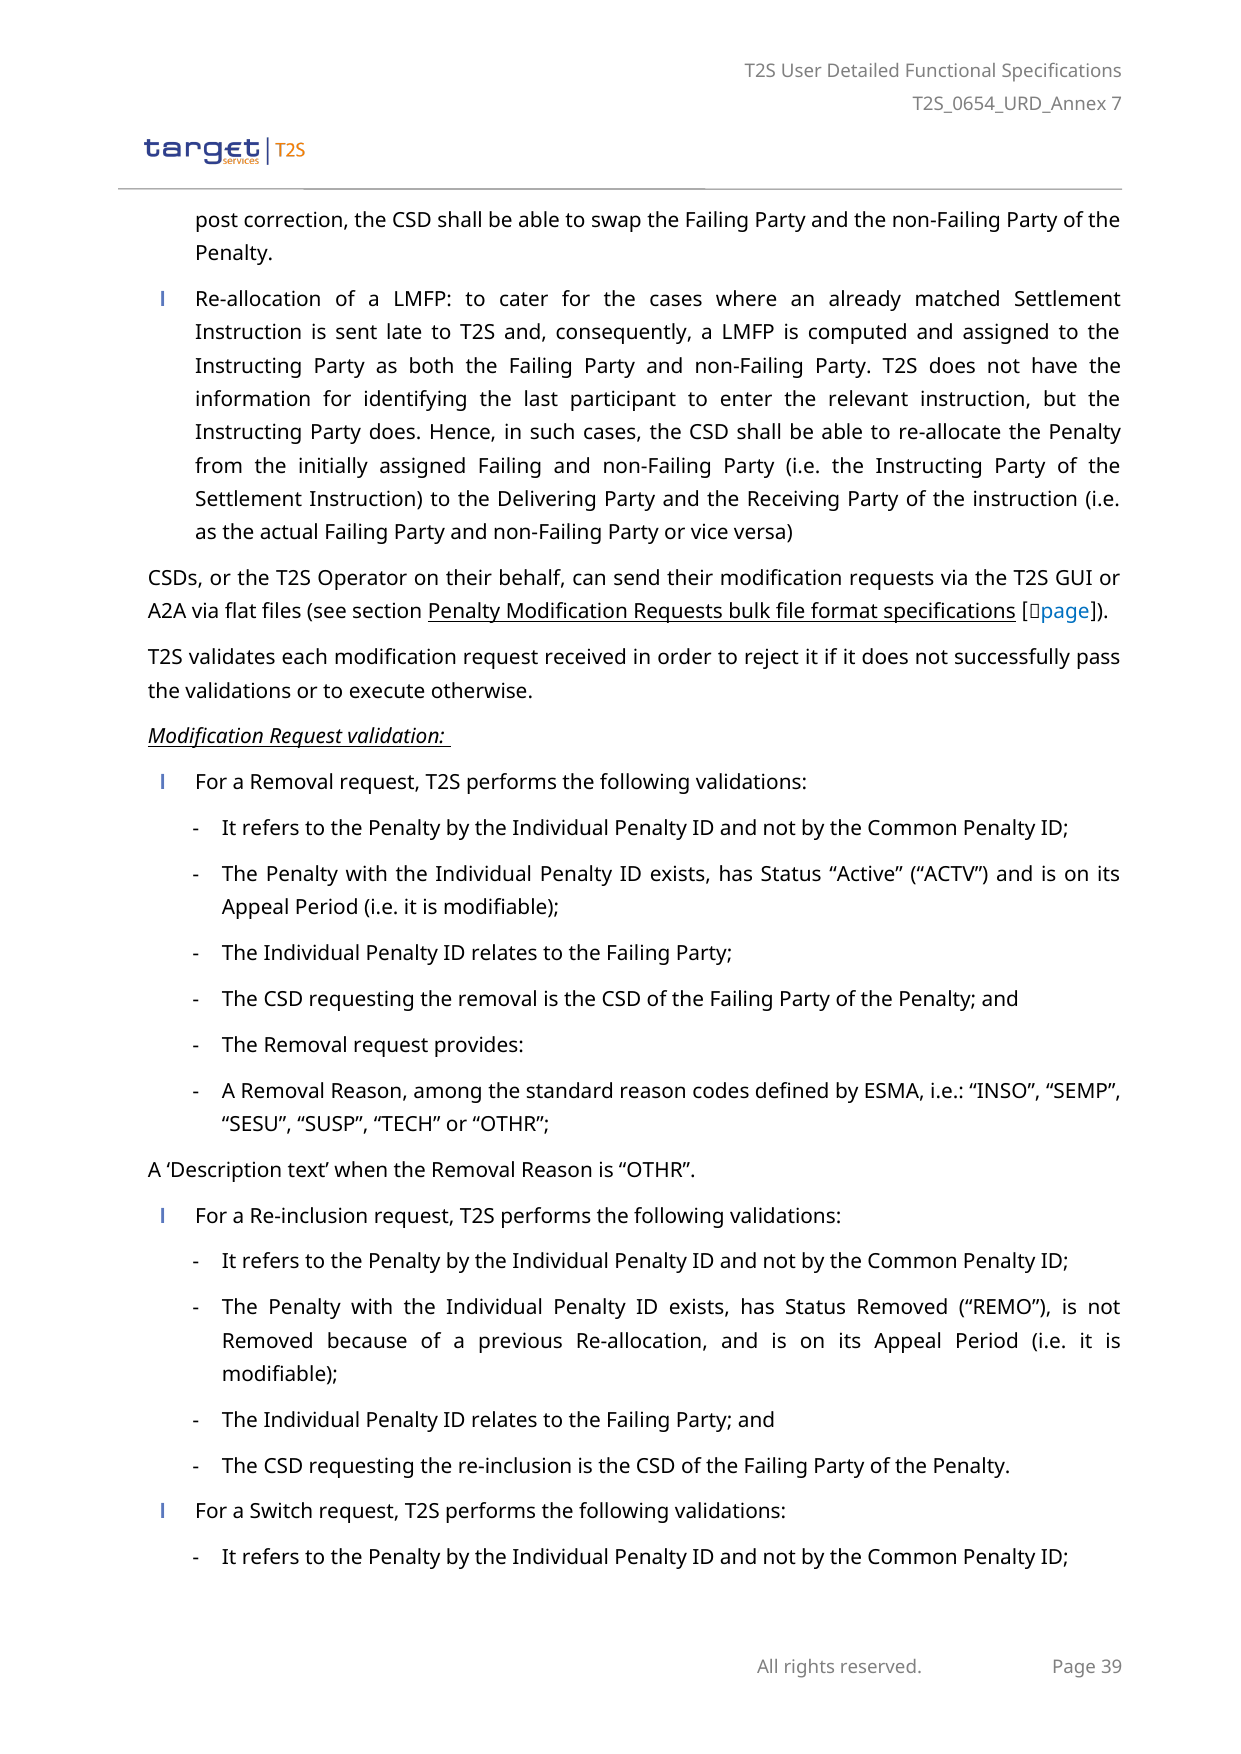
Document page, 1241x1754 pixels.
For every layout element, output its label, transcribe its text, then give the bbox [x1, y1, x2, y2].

text Modification Request validation: [148, 717, 1122, 750]
list The CSD requesting the re-inclusion is the CSD of the Failing Party of the Penalty. [192, 1446, 1122, 1479]
list Re-allocation of a LMFP: to cater for the cases where an already matched Settlement Instruction is sent late to T2S and, consequently, a LMFP is computed and assigned to the Instructing Party as both the Failing Party and non-Failing Party. T2S does not have the information for identifying the last participant to enter the relevant instruction, but the Instructing Party does. Hence, in such cases, the CSD shall be able to re-allocate the Penalty from the initially assigned Failing and non-Failing Party (i.e. the Instructing Party of the Settlement Instruction) to the Delivering Party and the Receiving Party of the instruction (i.e. as the actual Failing Party and non-Failing Party or vice versa) [159, 279, 1122, 546]
list A Removal Reason, among the standard reason codes defined by ESMA, i.e.: “INSO”, “SEMP”, “SESU”, “SUSP”, “TECH” or “OTHR”; [192, 1071, 1122, 1137]
list The Penalty with the Individual Penalty ID exists, has Status Removed (“REMO”), is not Removed because of a previous Re-allocation, and is on its Appeal Period (i.e. it is modifiable); [192, 1287, 1122, 1387]
list It refers to the Penalty by the Individual Penalty ID and not by the Common Penalty ID; [192, 1537, 1122, 1571]
list The CSD requesting the removal is the CSD of the Failing Party of the Penalty; and [192, 979, 1122, 1012]
picture [127, 107, 313, 194]
list The Penalty with the Individual Penalty ID exists, has Status “Active” (“ACTV”) and is on its Appeal Period (i.e. it is modifiable); [192, 854, 1122, 921]
text CSDs, or the T2S Operator on their behalf, can send their modification requests via the T2S GUI or A2A via flat files (see section Penalty Modification Requests bulk file format specifications [page]). [148, 558, 1122, 625]
list For a Removal request, T2S performs the following validations: [159, 762, 1122, 796]
list For a Re-inclusion request, T2S performs the following validations: [159, 1196, 1122, 1229]
text A ‘Description text’ when the Removal Reason is “OTHR”. [148, 1150, 1122, 1183]
list The Individual Penalty ID relates to the Failing Party; and [192, 1400, 1122, 1433]
list The Removal request provides: [192, 1025, 1122, 1058]
list The Individual Penalty ID relates to the Failing Party; [192, 933, 1122, 967]
list It refers to the Penalty by the Individual Penalty ID and not by the Common Penalty ID; [192, 1242, 1122, 1275]
list For a Switch request, T2S performs the following validations: [159, 1492, 1122, 1525]
text T2S validates each modification request received in order to reject it if it does not successfully pass the validations or to execute otherwise. [148, 637, 1122, 704]
list It refers to the Penalty by the Individual Penalty ID and not by the Common Penalty ID; [192, 808, 1122, 842]
